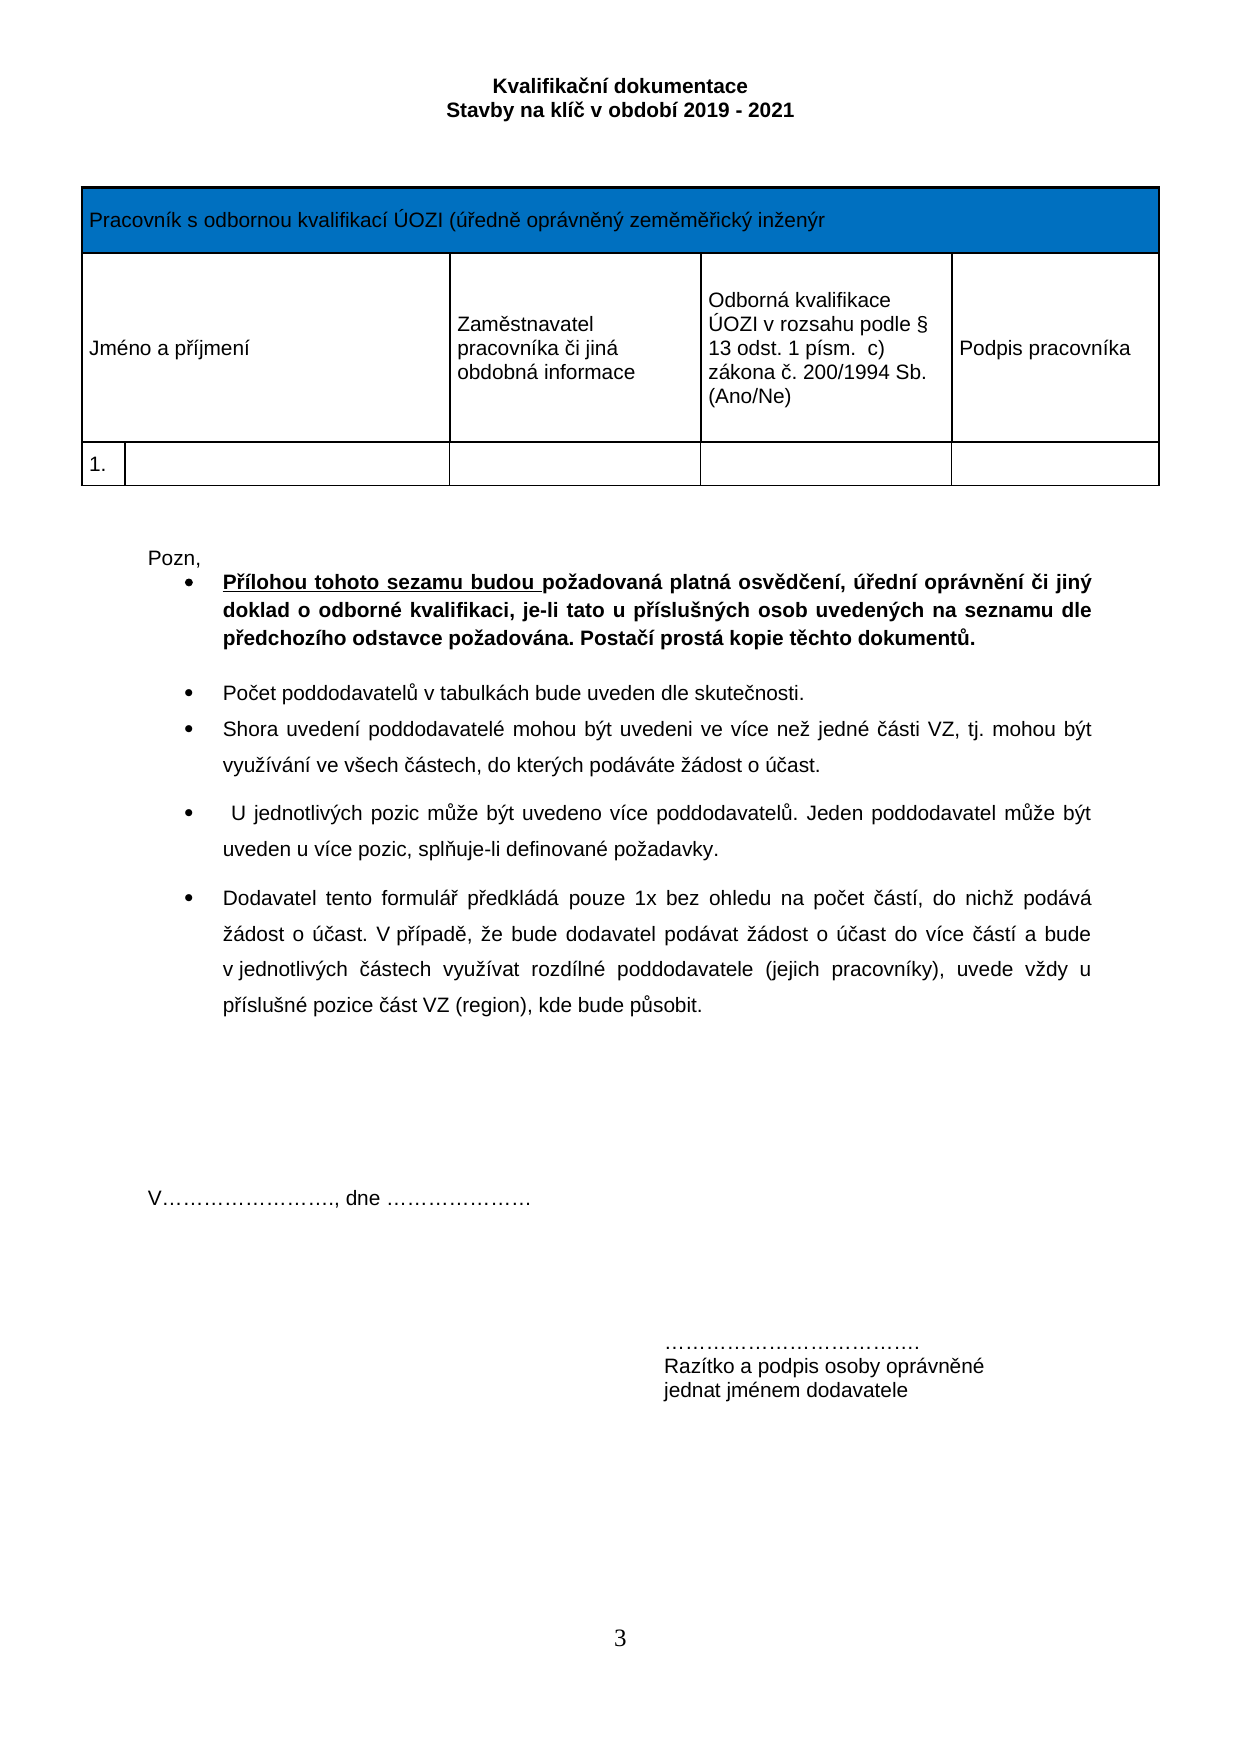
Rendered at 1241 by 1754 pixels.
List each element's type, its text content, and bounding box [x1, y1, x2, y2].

table_cell [450, 443, 700, 485]
text ………………………………. [148, 1330, 1093, 1354]
table_cell [701, 443, 951, 485]
text Razítko a podpis osoby oprávněné [298, 1354, 1093, 1378]
table_cell Zaměstnavatel pracovníka či jiná obdobná informace [451, 254, 700, 441]
table_cell [126, 443, 449, 485]
list Dodavatel tento formulář předkládá pouze 1x bez ohledu na počet částí, do nichž podává žádost o účast. V případě, že bude dodavatel podávat žádost o účast do více částí a bude v jednotlivých částech využívat rozdílné poddodavatele (jejich pracovníky), uvede vždy u příslušné pozice část VZ (region), kde bude působit. [185, 885, 1093, 1017]
table_cell 1. [83, 443, 124, 485]
table_cell Jméno a příjmení [83, 254, 449, 441]
list Přílohou tohoto sezamu budou požadovaná platná osvědčení, úřední oprávnění či jiný doklad o odborné kvalifikaci, je-li tato u příslušných osob uvedených na seznamu dle předchozího odstavce požadována. Postačí prostá kopie těchto dokumentů. [185, 570, 1093, 649]
list Počet poddodavatelů v tabulkách bude uveden dle skutečnosti. [185, 680, 1093, 704]
text Pozn, [148, 546, 1093, 570]
table_cell Odborná kvalifikace ÚOZI v rozsahu podle § 13 odst. 1 písm. c) zákona č. 200/1994 Sb. (Ano/Ne) [702, 254, 951, 441]
text jednat jménem dodavatele [589, 1378, 1093, 1402]
table_header Pracovník s odbornou kvalifikací ÚOZI (úředně oprávněný zeměměřický inženýr [83, 189, 1158, 252]
list U jednotlivých pozic může být uvedeno více poddodavatelů. Jeden poddodavatel může být uveden u více pozic, splňuje-li definované požadavky. [185, 801, 1093, 861]
table_cell [952, 443, 1158, 485]
list Shora uvedení poddodavatelé mohou být uvedeni ve více než jedné části VZ, tj. mohou být využívání ve všech částech, do kterých podáváte žádost o účast. [185, 716, 1093, 776]
table_cell Podpis pracovníka [953, 254, 1158, 441]
text V……………………., dne ………………… [148, 1186, 1093, 1210]
